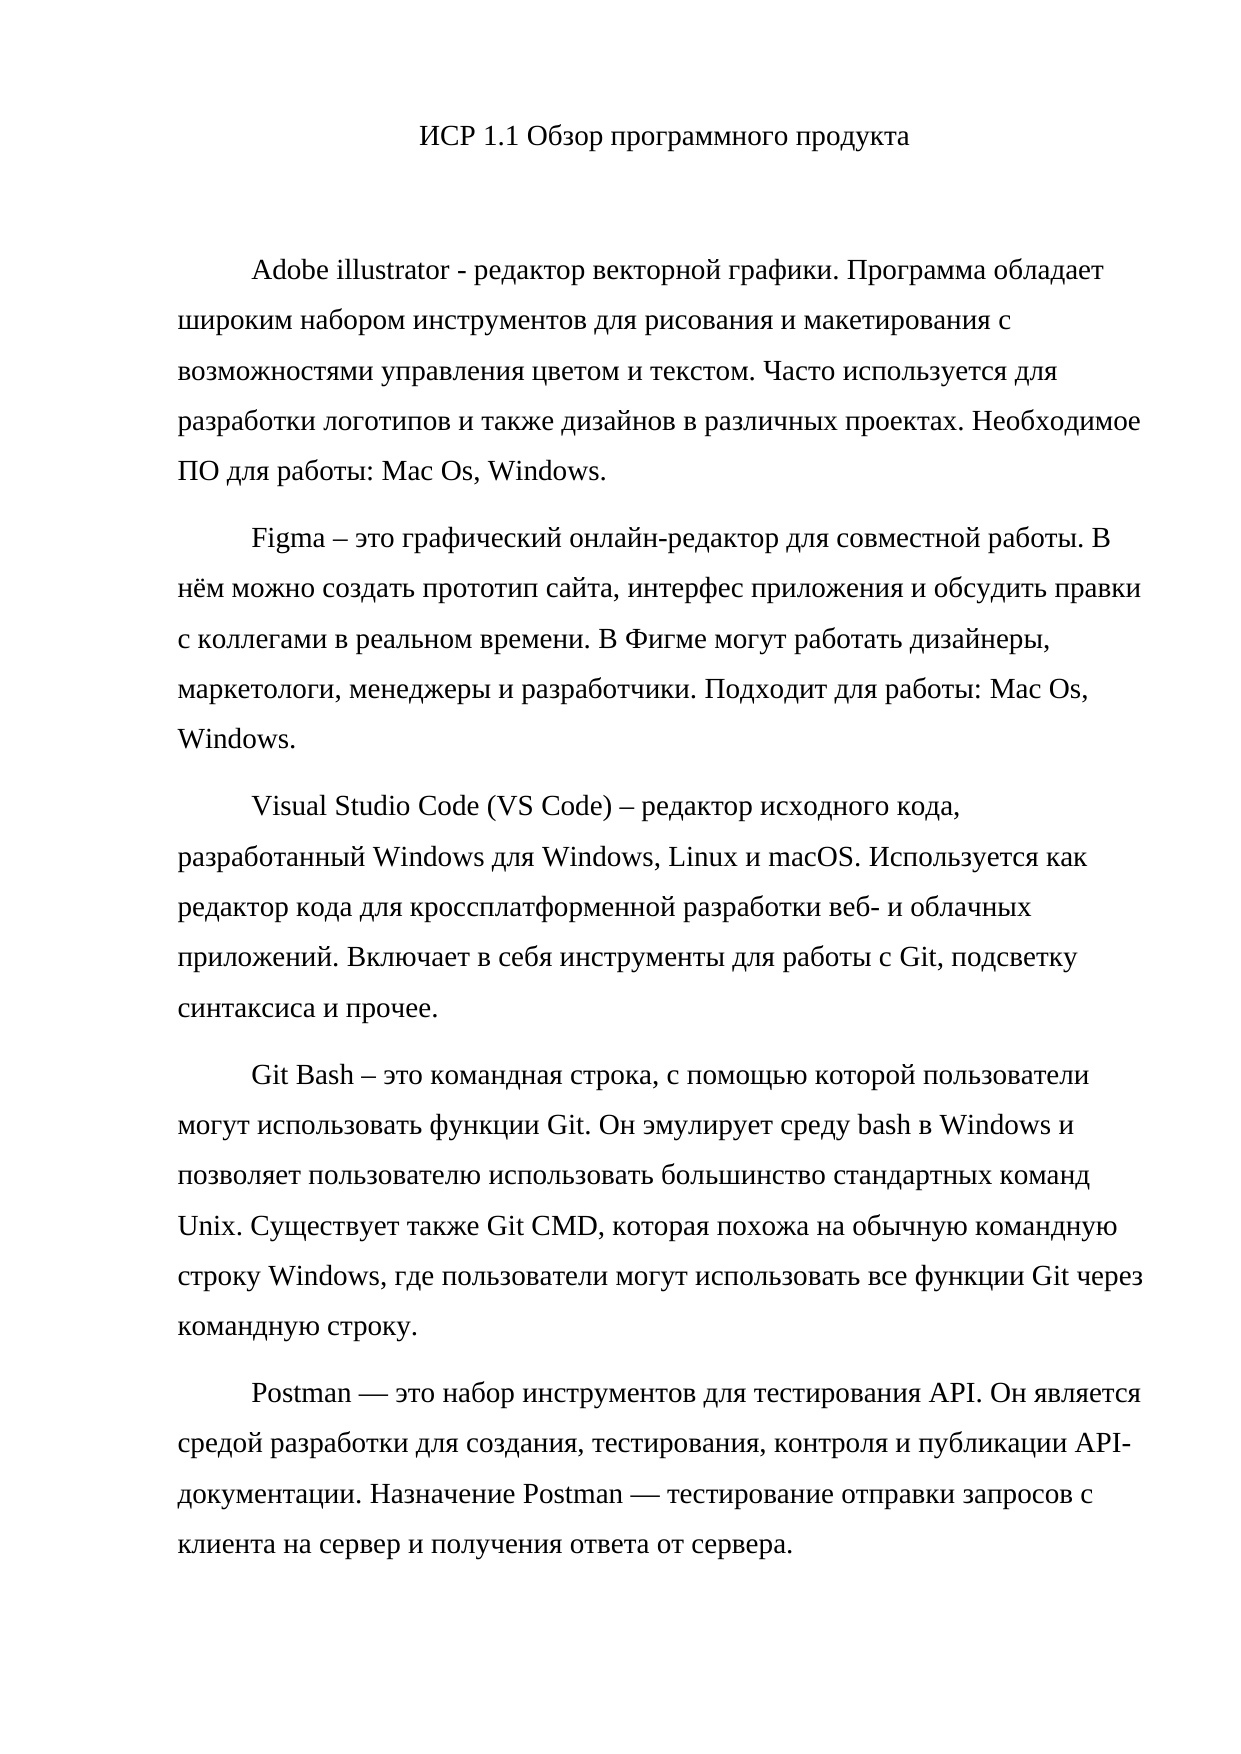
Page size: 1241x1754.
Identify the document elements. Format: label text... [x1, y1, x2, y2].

text Postman — это набор инструментов для тестирования API. Он является средой разработки для создания, тестирования, контроля и публикации API-документации. Назначение Postman — тестирование отправки запросов с клиента на сервер и получения ответа от сервера. [177, 1375, 1152, 1560]
text Git Bash – это командная строка, с помощью которой пользователи могут использовать функции Git. Он эмулирует среду bash в Windows и позволяет пользователю использовать большинство стандартных команд Unix. Существует также Git CMD, которая похожа на обычную командную строку Windows, где пользователи могут использовать все функции Git через командную строку. [177, 1057, 1152, 1342]
text Visual Studio Code (VS Code) – редактор исходного кода, разработанный Windows для Windows, Linux и macOS. Используется как редактор кода для кроссплатформенной разработки веб- и облачных приложений. Включает в себя инструменты для работы с Git, подсветку синтаксиса и прочее. [177, 788, 1152, 1023]
text ИСР 1.1 Обзор программного продукта [177, 118, 1152, 152]
text Figma – это графический онлайн-редактор для совместной работы. В нём можно создать прототип сайта, интерфес приложения и обсудить правки с коллегами в реальном времени. В Фигме могут работать дизайнеры, маркетологи, менеджеры и разработчики. Подходит для работы: Mac Os, Windows. [177, 520, 1152, 755]
text Adobe illustrator - редактор векторной графики. Программа обладает широким набором инструментов для рисования и макетирования с возможностями управления цветом и текстом. Часто используется для разработки логотипов и также дизайнов в различных проектах. Необходимое ПО для работы: Mac Os, Windows. [177, 252, 1152, 487]
